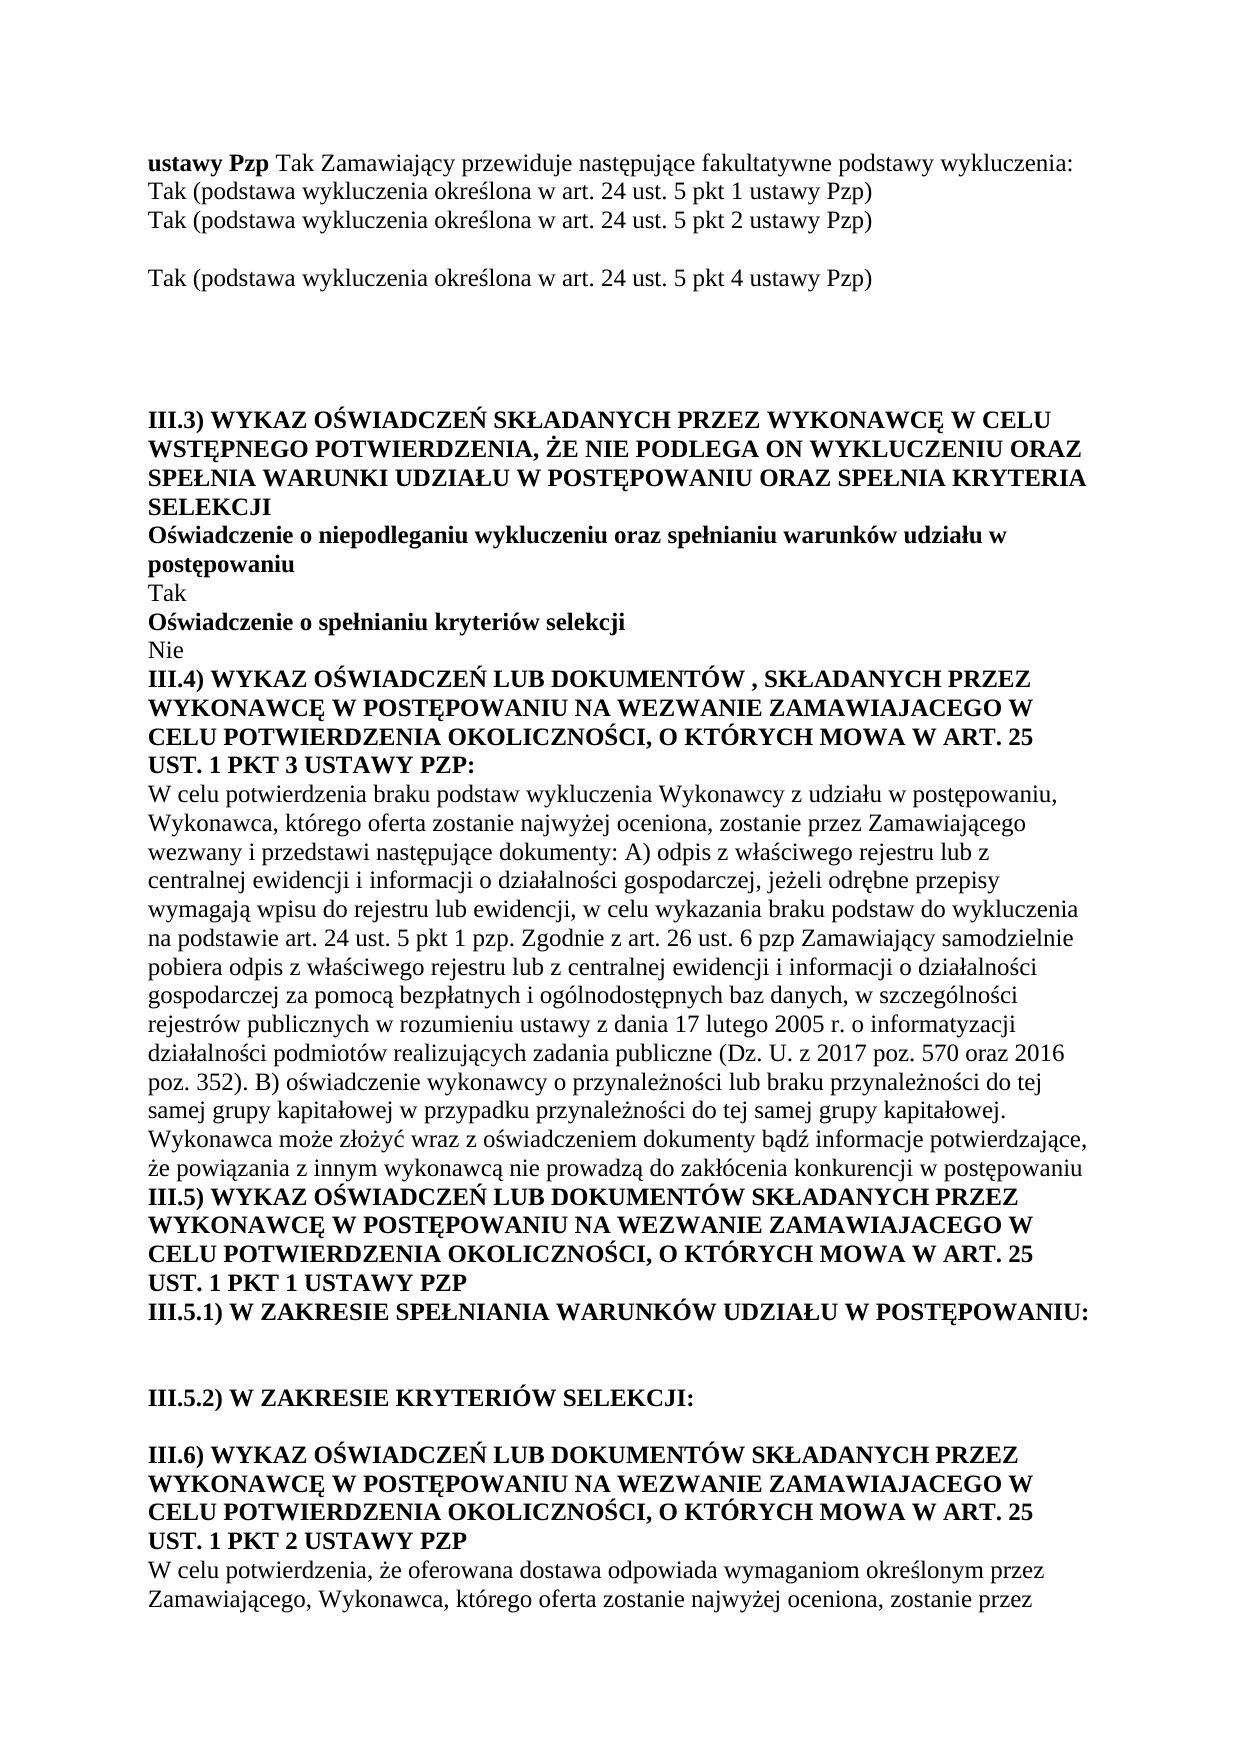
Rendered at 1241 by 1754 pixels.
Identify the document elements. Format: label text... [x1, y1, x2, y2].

text III.6) WYKAZ OŚWIADCZEŃ LUB DOKUMENTÓW SKŁADANYCH PRZEZ WYKONAWCĘ W POSTĘPOWANIU NA WEZWANIE ZAMAWIAJACEGO W CELU POTWIERDZENIA OKOLICZNOŚCI, O KTÓRYCH MOWA W ART. 25 UST. 1 PKT 2 USTAWY PZP [148, 1440, 1093, 1555]
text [148, 1555, 1093, 1612]
text Oświadczenie o niepodleganiu wykluczeniu oraz spełnianiu warunków udziału w postępowaniu Tak Oświadczenie o spełnianiu kryteriów selekcji Nie [148, 521, 1093, 664]
text III.4) WYKAZ OŚWIADCZEŃ LUB DOKUMENTÓW , SKŁADANYCH PRZEZ WYKONAWCĘ W POSTĘPOWANIU NA WEZWANIE ZAMAWIAJACEGO W CELU POTWIERDZENIA OKOLICZNOŚCI, O KTÓRYCH MOWA W ART. 25 UST. 1 PKT 3 USTAWY PZP: [148, 664, 1093, 779]
text III.3) WYKAZ OŚWIADCZEŃ SKŁADANYCH PRZEZ WYKONAWCĘ W CELU WSTĘPNEGO POTWIERDZENIA, ŻE NIE PODLEGA ON WYKLUCZENIU ORAZ SPEŁNIA WARUNKI UDZIAŁU W POSTĘPOWANIU ORAZ SPEŁNIA KRYTERIA SELEKCJI [148, 406, 1093, 521]
text III.5.1) W ZAKRESIE SPEŁNIANIA WARUNKÓW UDZIAŁU W POSTĘPOWANIU: III.5.2) W ZAKRESIE KRYTERIÓW SELEKCJI: [148, 1297, 1093, 1440]
text III.5) WYKAZ OŚWIADCZEŃ LUB DOKUMENTÓW SKŁADANYCH PRZEZ WYKONAWCĘ W POSTĘPOWANIU NA WEZWANIE ZAMAWIAJACEGO W CELU POTWIERDZENIA OKOLICZNOŚCI, O KTÓRYCH MOWA W ART. 25 UST. 1 PKT 1 USTAWY PZP [148, 1182, 1093, 1297]
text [148, 148, 1093, 406]
text W celu potwierdzenia braku podstaw wykluczenia Wykonawcy z udziału w postępowaniu, Wykonawca, którego oferta zostanie najwyżej oceniona, zostanie przez Zamawiającego wezwany i przedstawi następujące dokumenty: A) odpis z właściwego rejestru lub z centralnej ewidencji i informacji o działalności gospodarczej, jeżeli odrębne przepisy wymagają wpisu do rejestru lub ewidencji, w celu wykazania braku podstaw do wykluczenia na podstawie art. 24 ust. 5 pkt 1 pzp. Zgodnie z art. 26 ust. 6 pzp Zamawiający samodzielnie pobiera odpis z właściwego rejestru lub z centralnej ewidencji i informacji o działalności gospodarczej za pomocą bezpłatnych i ogólnodostępnych baz danych, w szczególności rejestrów publicznych w rozumieniu ustawy z dania 17 lutego 2005 r. o informatyzacji działalności podmiotów realizujących zadania publiczne (Dz. U. z 2017 poz. 570 oraz 2016 poz. 352). B) oświadczenie wykonawcy o przynależności lub braku przynależności do tej samej grupy kapitałowej w przypadku przynależności do tej samej grupy kapitałowej. Wykonawca może złożyć wraz z oświadczeniem dokumenty bądź informacje potwierdzające, że powiązania z innym wykonawcą nie prowadzą do zakłócenia konkurencji w postępowaniu [148, 779, 1093, 1182]
